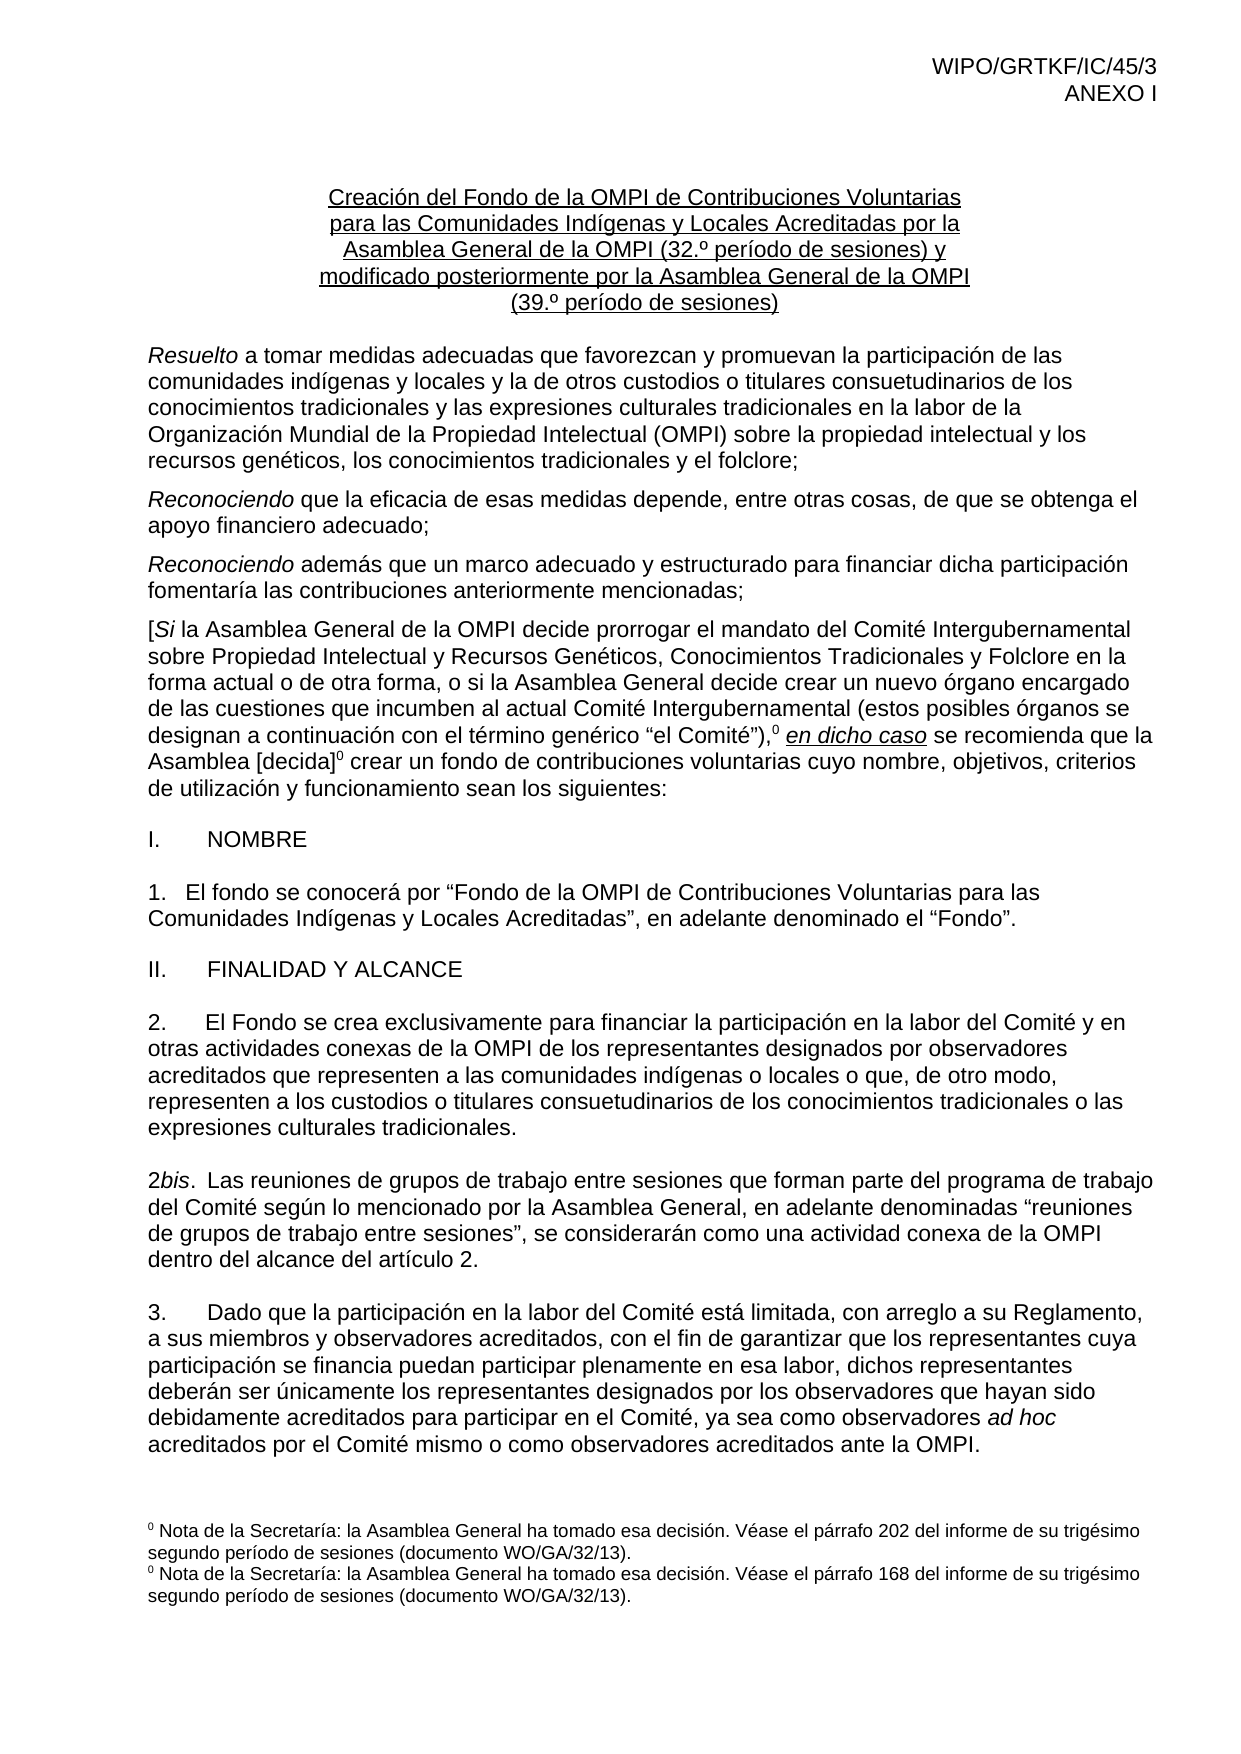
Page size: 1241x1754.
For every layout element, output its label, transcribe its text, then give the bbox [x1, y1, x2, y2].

text Resuelto a tomar medidas adecuadas que favorezcan y promuevan la participación de las comunidades indígenas y locales y la de otros custodios o titulares consuetudinarios de los conocimientos tradicionales y las expresiones culturales tradicionales en la labor de la Organización Mundial de la Propiedad Intelectual (OMPI) sobre la propiedad intelectual y los recursos genéticos, los conocimientos tradicionales y el folclore; [148, 342, 1157, 473]
text 2. El Fondo se crea exclusivamente para financiar la participación en la labor del Comité y en otras actividades conexas de la OMPI de los representantes designados por observadores acreditados que representen a las comunidades indígenas o locales o que, de otro modo, representen a los custodios o titulares consuetudinarios de los conocimientos tradicionales o las expresiones culturales tradicionales. [148, 1009, 1157, 1141]
text II. FINALIDAD Y ALCANCE [148, 956, 1157, 983]
text Reconociendo que la eficacia de esas medidas depende, entre otras cosas, de que se obtenga el apoyo financiero adecuado; [148, 486, 1157, 539]
text 3. Dado que la participación en la labor del Comité está limitada, con arreglo a su Reglamento, a sus miembros y observadores acreditados, con el fin de garantizar que los representantes cuya participación se financia puedan participar plenamente en esa labor, dichos representantes deberán ser únicamente los representantes designados por los observadores que hayan sido debidamente acreditados para participar en el Comité, ya sea como observadores ad hoc acreditados por el Comité mismo o como observadores acreditados ante la OMPI. [148, 1299, 1157, 1457]
text Reconociendo además que un marco adecuado y estructurado para financiar dicha participación fomentaría las contribuciones anteriormente mencionadas; [148, 551, 1157, 604]
text I. NOMBRE [148, 826, 1157, 852]
list El fondo se conocerá por “Fondo de la OMPI de Contribuciones Voluntarias para las Comunidades Indígenas y Locales Acreditadas”, en adelante denominado el “Fondo”. [148, 878, 1157, 931]
text Creación del Fondo de la OMPI de Contribuciones Voluntarias para las Comunidades Indígenas y Locales Acreditadas por la Asamblea General de la OMPI (32.º período de sesiones) y modificado posteriormente por la Asamblea General de la OMPI (39.º período de sesiones) [316, 183, 973, 315]
text [Si la Asamblea General de la OMPI decide prorrogar el mandato del Comité Intergubernamental sobre Propiedad Intelectual y Recursos Genéticos, Conocimientos Tradicionales y Folclore en la forma actual o de otra forma, o si la Asamblea General decide crear un nuevo órgano encargado de las cuestiones que incumben al actual Comité Intergubernamental (estos posibles órganos se designan a continuación con el término genérico “el Comité”), en dicho caso se recomienda que la Asamblea [decida] crear un fondo de contribuciones voluntarias cuyo nombre, objetivos, criterios de utilización y funcionamiento sean los siguientes: [148, 616, 1157, 801]
text 2bis. Las reuniones de grupos de trabajo entre sesiones que forman parte del programa de trabajo del Comité según lo mencionado por la Asamblea General, en adelante denominadas “reuniones de grupos de trabajo entre sesiones”, se considerarán como una actividad conexa de la OMPI dentro del alcance del artículo 2. [148, 1167, 1157, 1272]
